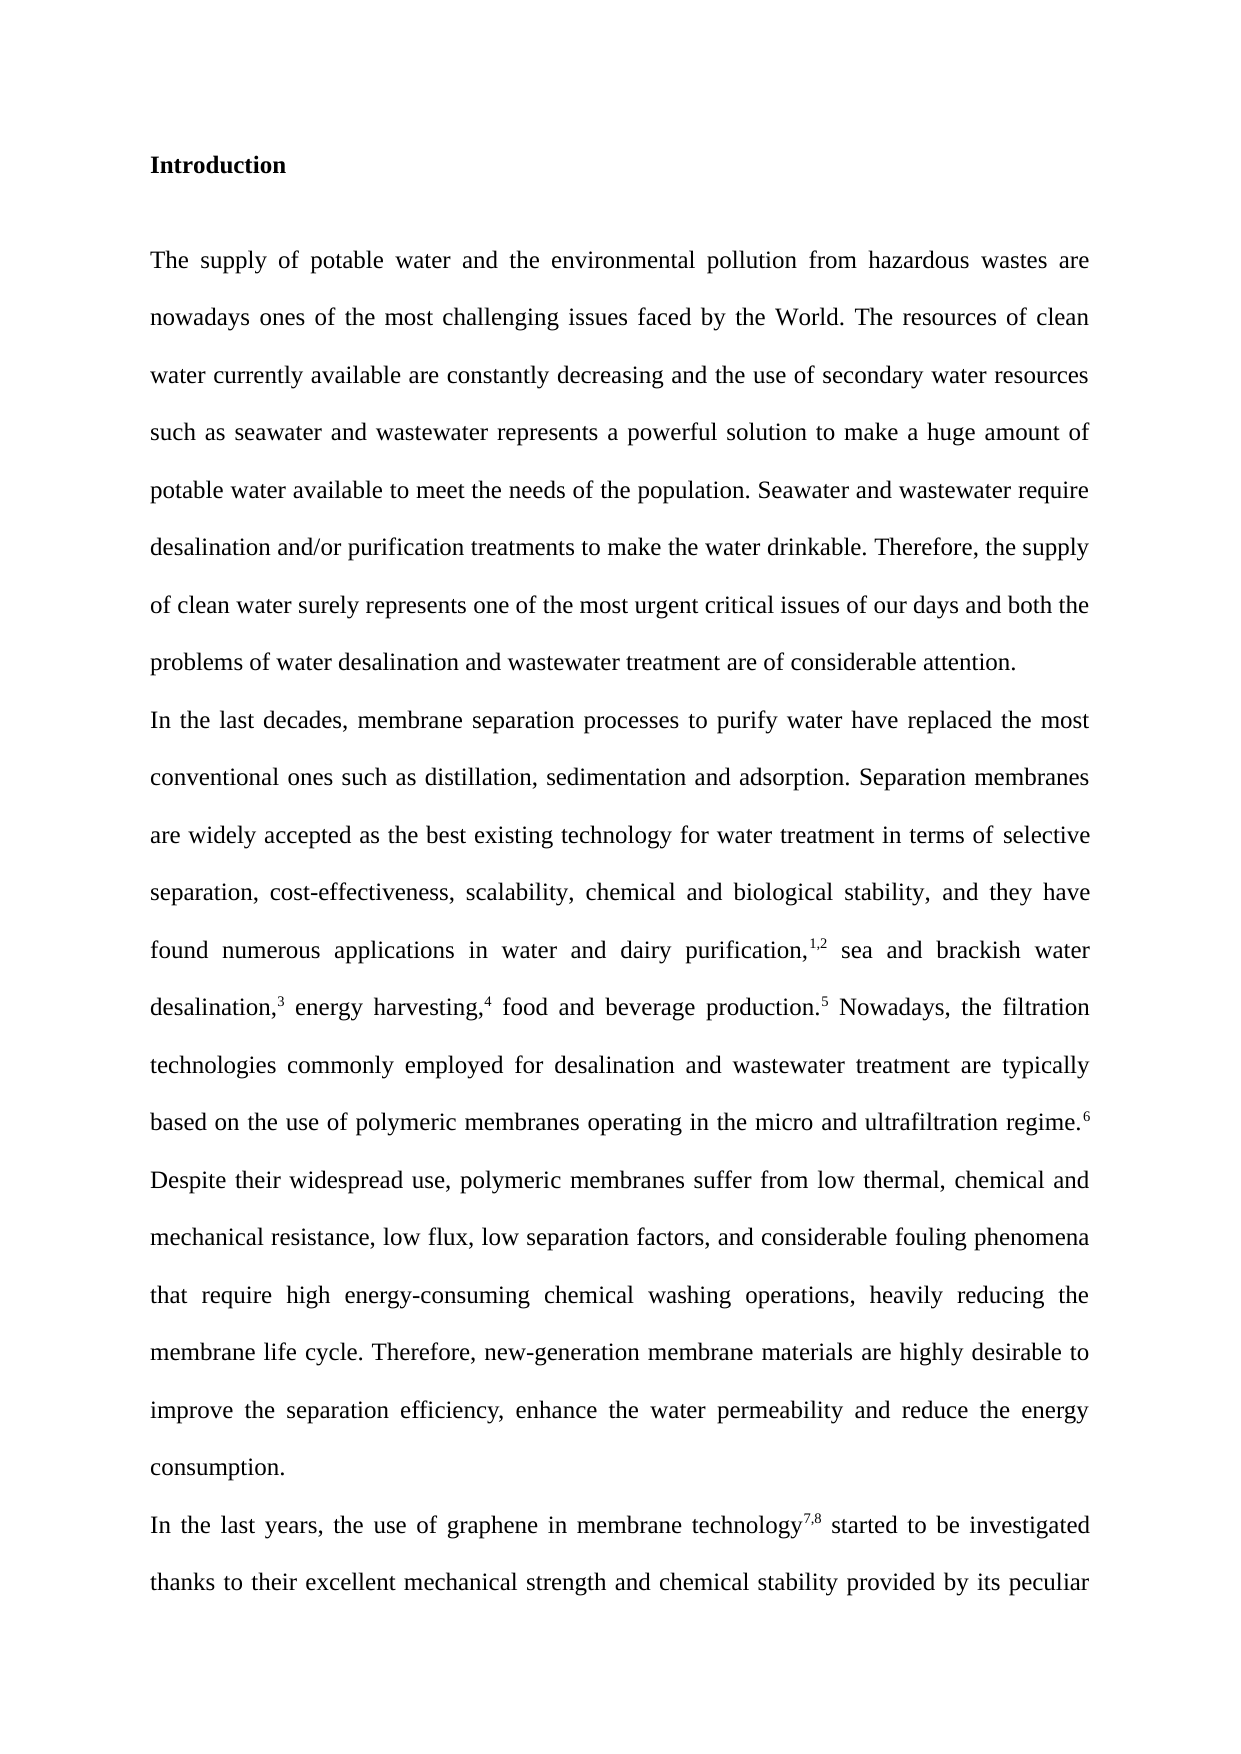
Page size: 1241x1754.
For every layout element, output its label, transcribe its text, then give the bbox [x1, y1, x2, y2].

text Introduction [150, 150, 1090, 179]
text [150, 1510, 1090, 1596]
text The supply of potable water and the environmental pollution from hazardous wastes are nowadays ones of the most challenging issues faced by the World. The resources of clean water currently available are constantly decreasing and the use of secondary water resources such as seawater and wastewater represents a powerful solution to make a huge amount of potable water available to meet the needs of the population. Seawater and wastewater require desalination and/or purification treatments to make the water drinkable. Therefore, the supply of clean water surely represents one of the most urgent critical issues of our days and both the problems of water desalination and wastewater treatment are of considerable attention. [150, 245, 1090, 676]
text In the last decades, membrane separation processes to purify water have replaced the most conventional ones such as distillation, sedimentation and adsorption. Separation membranes are widely accepted as the best existing technology for water treatment in terms of selective separation, cost-effectiveness, scalability, chemical and biological stability, and they have found numerous applications in water and dairy purification,1,2 sea and brackish water desalination,3 energy harvesting,4 food and beverage production.5 Nowadays, the filtration technologies commonly employed for desalination and wastewater treatment are typically based on the use of polymeric membranes operating in the micro and ultrafiltration regime.6 Despite their widespread use, polymeric membranes suffer from low thermal, chemical and mechanical resistance, low flux, low separation factors, and considerable fouling phenomena that require high energy-consuming chemical washing operations, heavily reducing the membrane life cycle. Therefore, new-generation membrane materials are highly desirable to improve the separation efficiency, enhance the water permeability and reduce the energy consumption. [150, 705, 1090, 1481]
